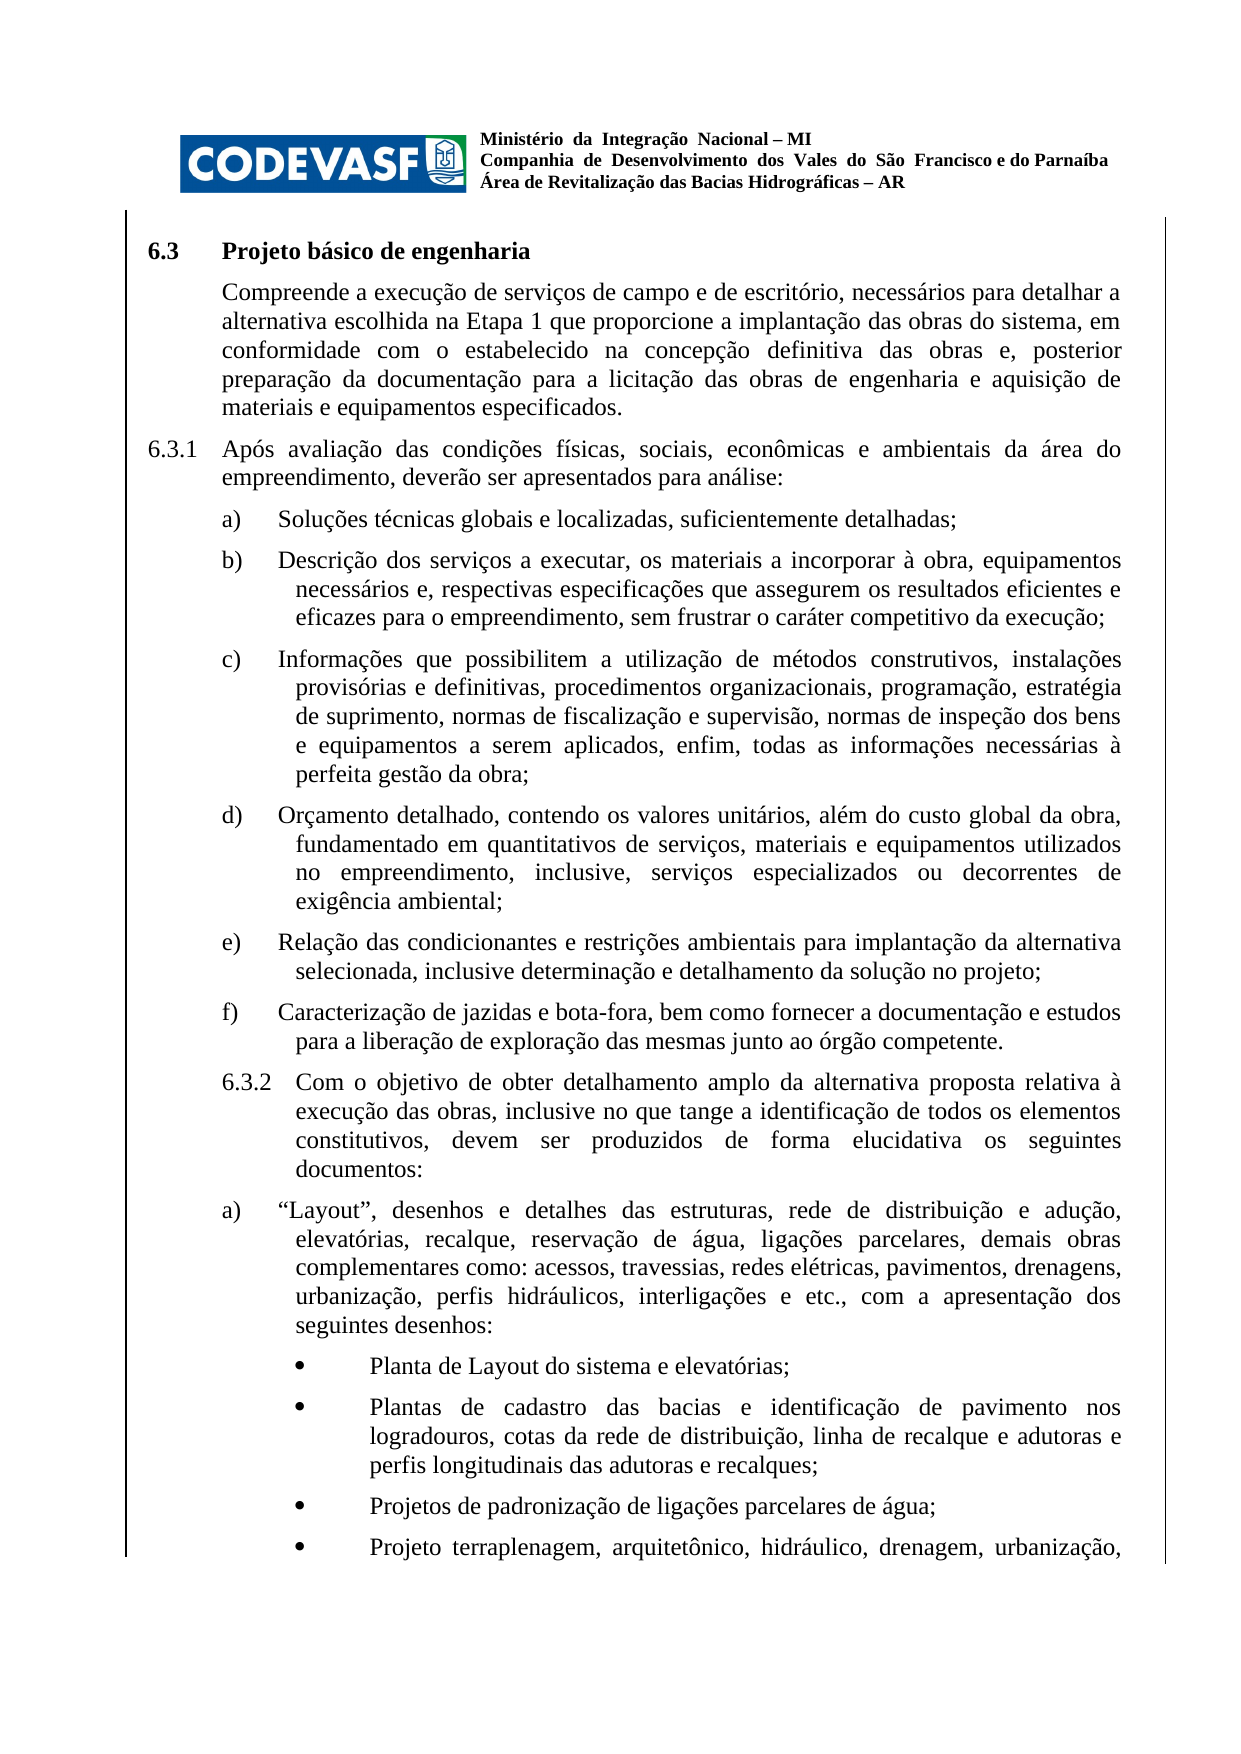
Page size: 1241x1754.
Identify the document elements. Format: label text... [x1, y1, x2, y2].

text Compreende a execução de serviços de campo e de escritório, necessários para detalhar a alternativa escolhida na Etapa 1 que proporcione a implantação das obras do sistema, em conformidade com o estabelecido na concepção definitiva das obras e, posterior preparação da documentação para a licitação das obras de engenharia e aquisição de materiais e equipamentos especificados. [222, 277, 1122, 421]
list Informações que possibilitem a utilização de métodos construtivos, instalações provisórias e definitivas, procedimentos organizacionais, programação, estratégia de suprimento, normas de fiscalização e supervisão, normas de inspeção dos bens e equipamentos a serem aplicados, enfim, todas as informações necessárias à perfeita gestão da obra; [222, 644, 1122, 787]
list Descrição dos serviços a executar, os materiais a incorporar à obra, equipamentos necessários e, respectivas especificações que assegurem os resultados eficientes e eficazes para o empreendimento, sem frustrar o caráter competitivo da execução; [222, 545, 1122, 631]
list Projeto terraplenagem, arquitetônico, hidráulico, drenagem, urbanização, elétrico, automação, estrutural das elevatórias; [295, 1532, 1122, 1561]
picture [180, 135, 467, 193]
list Projetos de padronização de ligações parcelares de água; [295, 1491, 1122, 1520]
list Soluções técnicas globais e localizadas, suficientemente detalhadas; [222, 504, 1122, 532]
list Relação das condicionantes e restrições ambientais para implantação da alternativa selecionada, inclusive determinação e detalhamento da solução no projeto; [222, 927, 1122, 985]
list Após avaliação das condições físicas, sociais, econômicas e ambientais da área do empreendimento, deverão ser apresentados para análise: [148, 434, 1122, 491]
list Caracterização de jazidas e bota-fora, bem como fornecer a documentação e estudos para a liberação de exploração das mesmas junto ao órgão competente. [222, 997, 1122, 1055]
list Orçamento detalhado, contendo os valores unitários, além do custo global da obra, fundamentado em quantitativos de serviços, materiais e equipamentos utilizados no empreendimento, inclusive, serviços especializados ou decorrentes de exigência ambiental; [222, 800, 1122, 915]
list Com o objetivo de obter detalhamento amplo da alternativa proposta relativa à execução das obras, inclusive no que tange a identificação de todos os elementos constitutivos, devem ser produzidos de forma elucidativa os seguintes documentos: [222, 1067, 1122, 1182]
list “Layout”, desenhos e detalhes das estruturas, rede de distribuição e adução, elevatórias, recalque, reservação de água, ligações parcelares, demais obras complementares como: acessos, travessias, redes elétricas, pavimentos, drenagens, urbanização, perfis hidráulicos, interligações e etc., com a apresentação dos seguintes desenhos: [222, 1195, 1122, 1339]
list Projeto básico de engenharia [148, 236, 1122, 265]
list Plantas de cadastro das bacias e identificação de pavimento nos logradouros, cotas da rede de distribuição, linha de recalque e adutoras e perfis longitudinais das adutoras e recalques; [295, 1392, 1122, 1479]
list Planta de Layout do sistema e elevatórias; [295, 1351, 1122, 1380]
